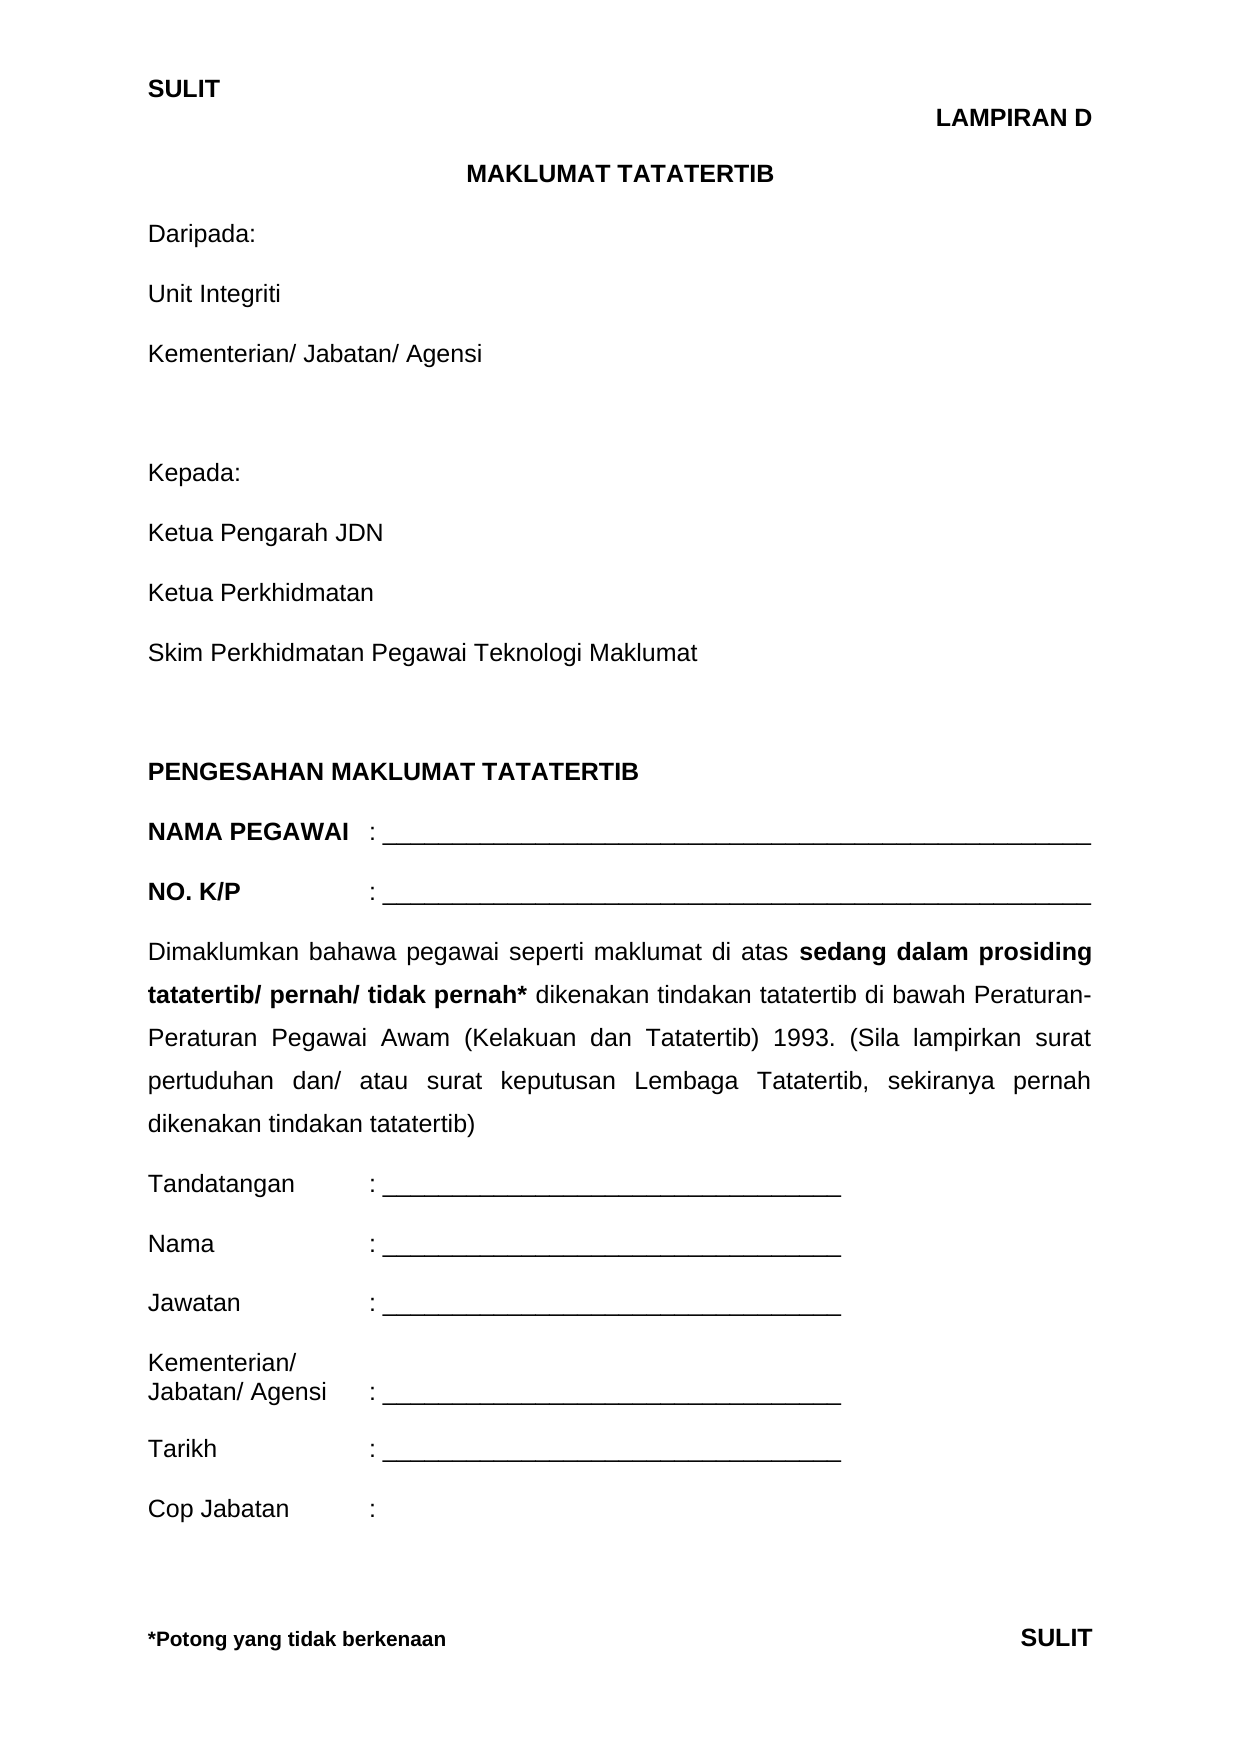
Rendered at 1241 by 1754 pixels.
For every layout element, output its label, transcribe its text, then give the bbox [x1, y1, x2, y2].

text PENGESAHAN MAKLUMAT TATATERTIB [148, 757, 1093, 786]
text Cop Jabatan : [148, 1494, 1093, 1523]
text NO. K/P : ___________________________________________________ [148, 877, 1093, 906]
text Jawatan : _________________________________ [148, 1288, 1093, 1317]
text Ketua Pengarah JDN [148, 518, 1093, 547]
text Kementerian/ [148, 1348, 1093, 1377]
text Kepada: [148, 458, 1093, 487]
text Unit Integriti [148, 279, 1093, 308]
text Dimaklumkan bahawa pegawai seperti maklumat di atas sedang dalam prosiding tatatertib/ pernah/ tidak pernah* dikenakan tindakan tatatertib di bawah Peraturan-Peraturan Pegawai Awam (Kelakuan dan Tatatertib) 1993. (Sila lampirkan surat pertuduhan dan/ atau surat keputusan Lembaga Tatatertib, sekiranya pernah dikenakan tindakan tatatertib) [148, 937, 1093, 1138]
text Ketua Perkhidmatan [148, 578, 1093, 607]
text Tandatangan : _________________________________ [148, 1169, 1093, 1198]
text Daripada: [148, 219, 1093, 248]
text Tarikh : _________________________________ [148, 1434, 1093, 1463]
text Nama : _________________________________ [148, 1229, 1093, 1257]
text Kementerian/ Jabatan/ Agensi [148, 339, 1093, 367]
text Skim Perkhidmatan Pegawai Teknologi Maklumat [148, 638, 1093, 666]
text NAMA PEGAWAI : ___________________________________________________ [148, 817, 1093, 846]
text MAKLUMAT TATATERTIB [148, 159, 1093, 188]
text Jabatan/ Agensi : _________________________________ [148, 1377, 1093, 1406]
